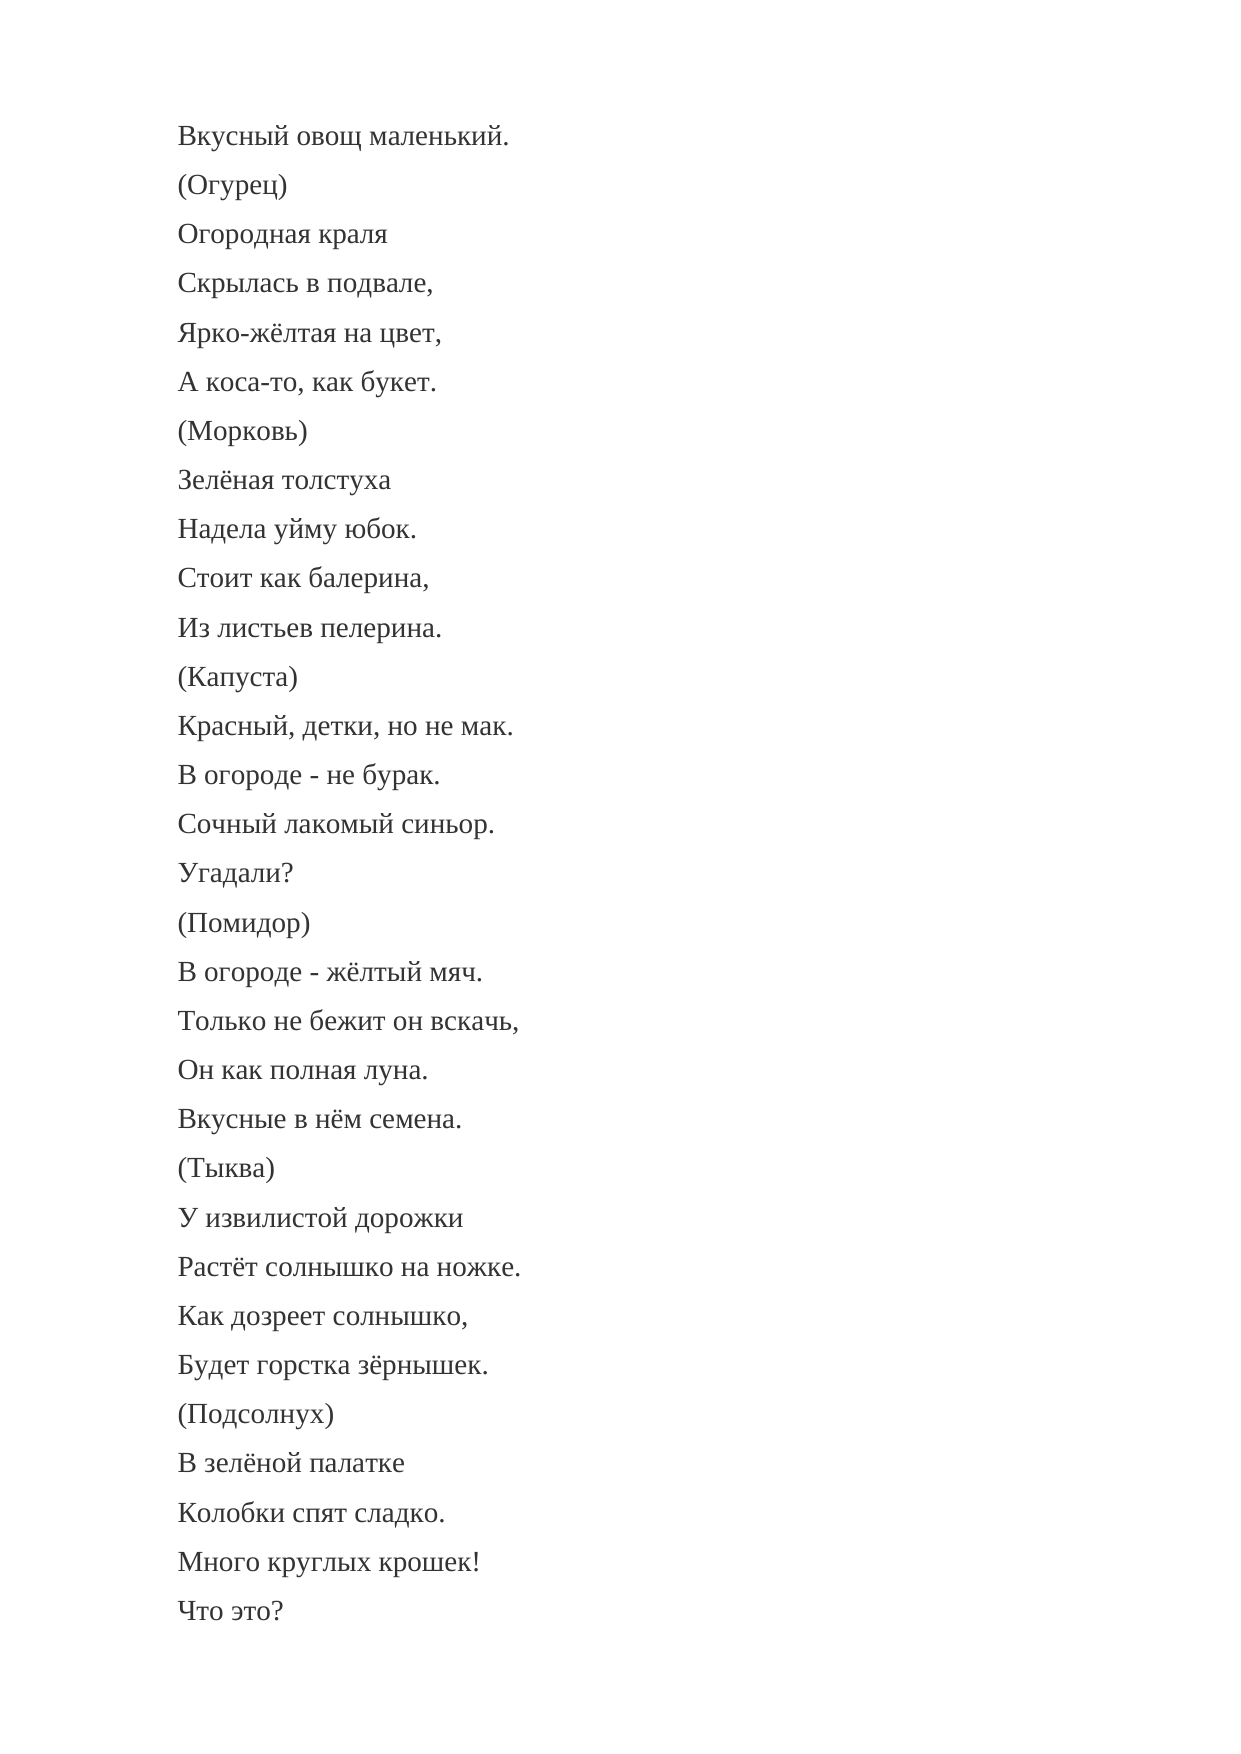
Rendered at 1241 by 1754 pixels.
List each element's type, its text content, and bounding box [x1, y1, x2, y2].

text (Помидор) [177, 905, 1152, 938]
text Надела уйму юбок. [177, 511, 1152, 545]
text Много круглых крошек! [177, 1544, 1152, 1577]
text У извилистой дорожки [177, 1200, 1152, 1233]
text В огороде - жёлтый мяч. [177, 954, 1152, 987]
text Вкусные в нём семена. [177, 1101, 1152, 1135]
text В огороде - не бурак. [177, 757, 1152, 791]
text (Огурец) [177, 167, 1152, 201]
text Стоит как балерина, [177, 561, 1152, 594]
text Будет горстка зёрнышек. [177, 1347, 1152, 1381]
text Скрылась в подвале, [177, 266, 1152, 299]
text Угадали? [177, 856, 1152, 889]
text В зелёной палатке [177, 1446, 1152, 1479]
text Он как полная луна. [177, 1052, 1152, 1086]
text Ярко-жёлтая на цвет, [177, 315, 1152, 348]
text (Капуста) [177, 659, 1152, 692]
text Зелёная толстуха [177, 462, 1152, 496]
text (Морковь) [177, 413, 1152, 447]
text Красный, детки, но не мак. [177, 708, 1152, 742]
text Сочный лакомый синьор. [177, 806, 1152, 840]
text (Подсолнух) [177, 1396, 1152, 1430]
text Колобки спят сладко. [177, 1495, 1152, 1528]
text Растёт солнышко на ножке. [177, 1249, 1152, 1282]
text Огородная краля [177, 216, 1152, 250]
text Только не бежит он вскачь, [177, 1003, 1152, 1037]
text Вкусный овощ маленький. [177, 118, 1152, 152]
text Из листьев пелерина. [177, 610, 1152, 643]
text (Тыква) [177, 1151, 1152, 1184]
text Что это? [177, 1593, 1152, 1627]
text А коса-то, как букет. [177, 364, 1152, 397]
text Как дозреет солнышко, [177, 1298, 1152, 1332]
